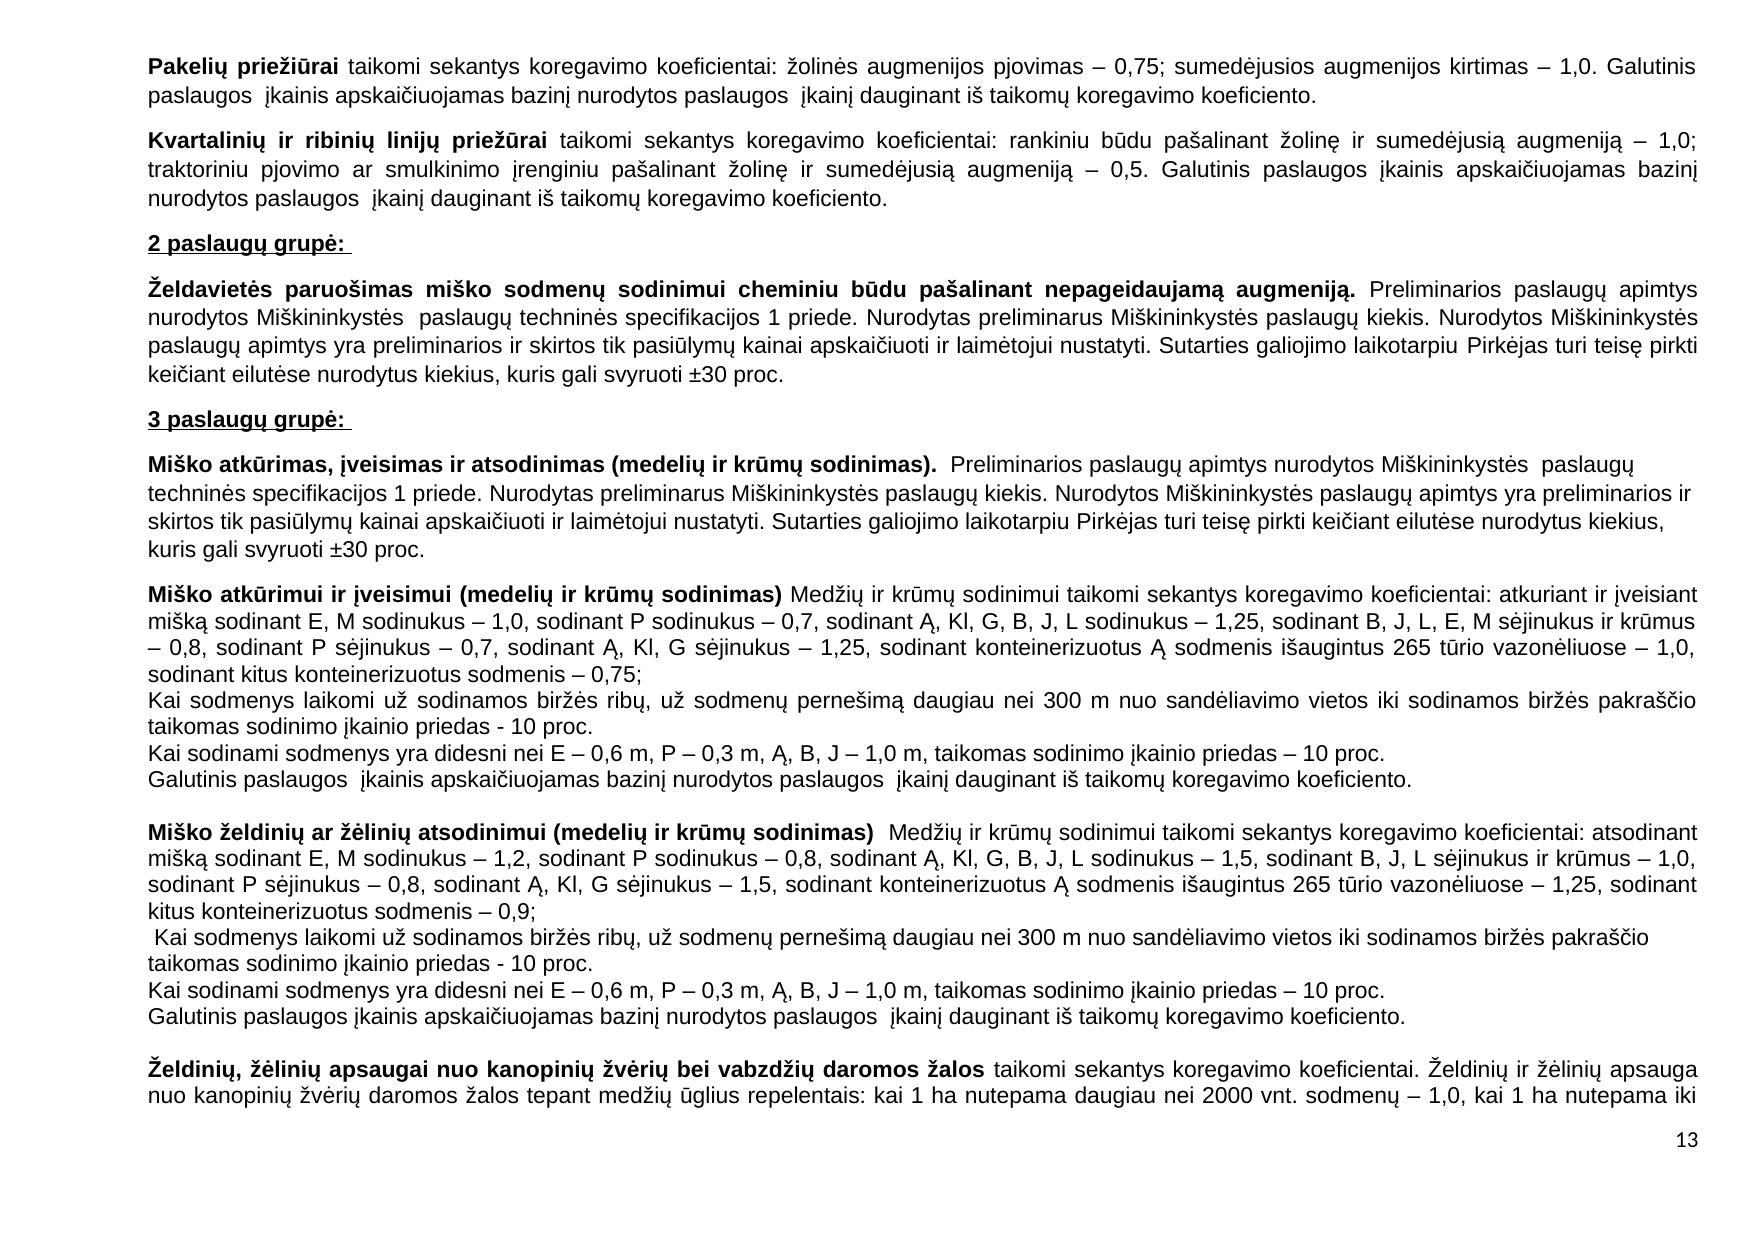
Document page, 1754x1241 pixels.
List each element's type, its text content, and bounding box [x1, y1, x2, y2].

text Miško atkūrimas, įveisimas ir atsodinimas (medelių ir krūmų sodinimas). Preliminarios paslaugų apimtys nurodytos Miškininkystės paslaugų techninės specifikacijos 1 priede. Nurodytas preliminarus Miškininkystės paslaugų kiekis. Nurodytos Miškininkystės paslaugų apimtys yra preliminarios ir skirtos tik pasiūlymų kainai apskaičiuoti ir laimėtojui nustatyti. Sutarties galiojimo laikotarpiu Pirkėjas turi teisę pirkti keičiant eilutėse nurodytus kiekius, kuris gali svyruoti ±30 proc. [148, 451, 1698, 563]
text Kai sodmenys laikomi už sodinamos biržės ribų, už sodmenų pernešimą daugiau nei 300 m nuo sandėliavimo vietos iki sodinamos biržės pakraščio taikomas sodinimo įkainio priedas - 10 proc. [148, 924, 1698, 977]
text Kvartalinių ir ribinių linijų priežūrai taikomi sekantys koregavimo koeficientai: rankiniu būdu pašalinant žolinę ir sumedėjusią augmeniją – 1,0; traktoriniu pjovimo ar smulkinimo įrenginiu pašalinant žolinę ir sumedėjusią augmeniją – 0,5. Galutinis paslaugos įkainis apskaičiuojamas bazinį nurodytos paslaugos įkainį dauginant iš taikomų koregavimo koeficiento. [148, 127, 1698, 212]
text Pakelių priežiūrai taikomi sekantys koregavimo koeficientai: žolinės augmenijos pjovimas – 0,75; sumedėjusios augmenijos kirtimas – 1,0. Galutinis paslaugos įkainis apskaičiuojamas bazinį nurodytos paslaugos įkainį dauginant iš taikomų koregavimo koeficiento. [148, 53, 1698, 108]
text Želdavietės paruošimas miško sodmenų sodinimui cheminiu būdu pašalinant nepageidaujamą augmeniją. Preliminarios paslaugų apimtys nurodytos Miškininkystės paslaugų techninės specifikacijos 1 priede. Nurodytas preliminarus Miškininkystės paslaugų kiekis. Nurodytos Miškininkystės paslaugų apimtys yra preliminarios ir skirtos tik pasiūlymų kainai apskaičiuoti ir laimėtojui nustatyti. Sutarties galiojimo laikotarpiu Pirkėjas turi teisę pirkti keičiant eilutėse nurodytus kiekius, kuris gali svyruoti ±30 proc. [148, 276, 1698, 387]
text Kai sodmenys laikomi už sodinamos biržės ribų, už sodmenų pernešimą daugiau nei 300 m nuo sandėliavimo vietos iki sodinamos biržės pakraščio taikomas sodinimo įkainio priedas - 10 proc. [148, 687, 1698, 739]
text Miško atkūrimui ir įveisimui (medelių ir krūmų sodinimas) Medžių ir krūmų sodinimui taikomi sekantys koregavimo koeficientai: atkuriant ir įveisiant mišką sodinant E, M sodinukus – 1,0, sodinant P sodinukus – 0,7, sodinant Ą, Kl, G, B, J, L sodinukus – 1,25, sodinant B, J, L, E, M sėjinukus ir krūmus – 0,8, sodinant P sėjinukus – 0,7, sodinant Ą, Kl, G sėjinukus – 1,25, sodinant konteinerizuotus Ą sodmenis išaugintus 265 tūrio vazonėliuose – 1,0, sodinant kitus konteinerizuotus sodmenis – 0,75; [148, 581, 1698, 687]
text Galutinis paslaugos įkainis apskaičiuojamas bazinį nurodytos paslaugos įkainį dauginant iš taikomų koregavimo koeficiento. [148, 1003, 1698, 1029]
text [148, 1056, 1698, 1108]
text Kai sodinami sodmenys yra didesni nei E – 0,6 m, P – 0,3 m, Ą, B, J – 1,0 m, taikomas sodinimo įkainio priedas – 10 proc. [148, 739, 1698, 766]
text Kai sodinami sodmenys yra didesni nei E – 0,6 m, P – 0,3 m, Ą, B, J – 1,0 m, taikomas sodinimo įkainio priedas – 10 proc. [148, 977, 1698, 1003]
text Galutinis paslaugos įkainis apskaičiuojamas bazinį nurodytos paslaugos įkainį dauginant iš taikomų koregavimo koeficiento. [148, 766, 1698, 792]
text 3 paslaugų grupė: [148, 406, 1698, 432]
text Miško želdinių ar žėlinių atsodinimui (medelių ir krūmų sodinimas) Medžių ir krūmų sodinimui taikomi sekantys koregavimo koeficientai: atsodinant mišką sodinant E, M sodinukus – 1,2, sodinant P sodinukus – 0,8, sodinant Ą, Kl, G, B, J, L sodinukus – 1,5, sodinant B, J, L sėjinukus ir krūmus – 1,0, sodinant P sėjinukus – 0,8, sodinant Ą, Kl, G sėjinukus – 1,5, sodinant konteinerizuotus Ą sodmenis išaugintus 265 tūrio vazonėliuose – 1,25, sodinant kitus konteinerizuotus sodmenis – 0,9; [148, 819, 1698, 924]
text 2 paslaugų grupė: [148, 230, 1698, 257]
